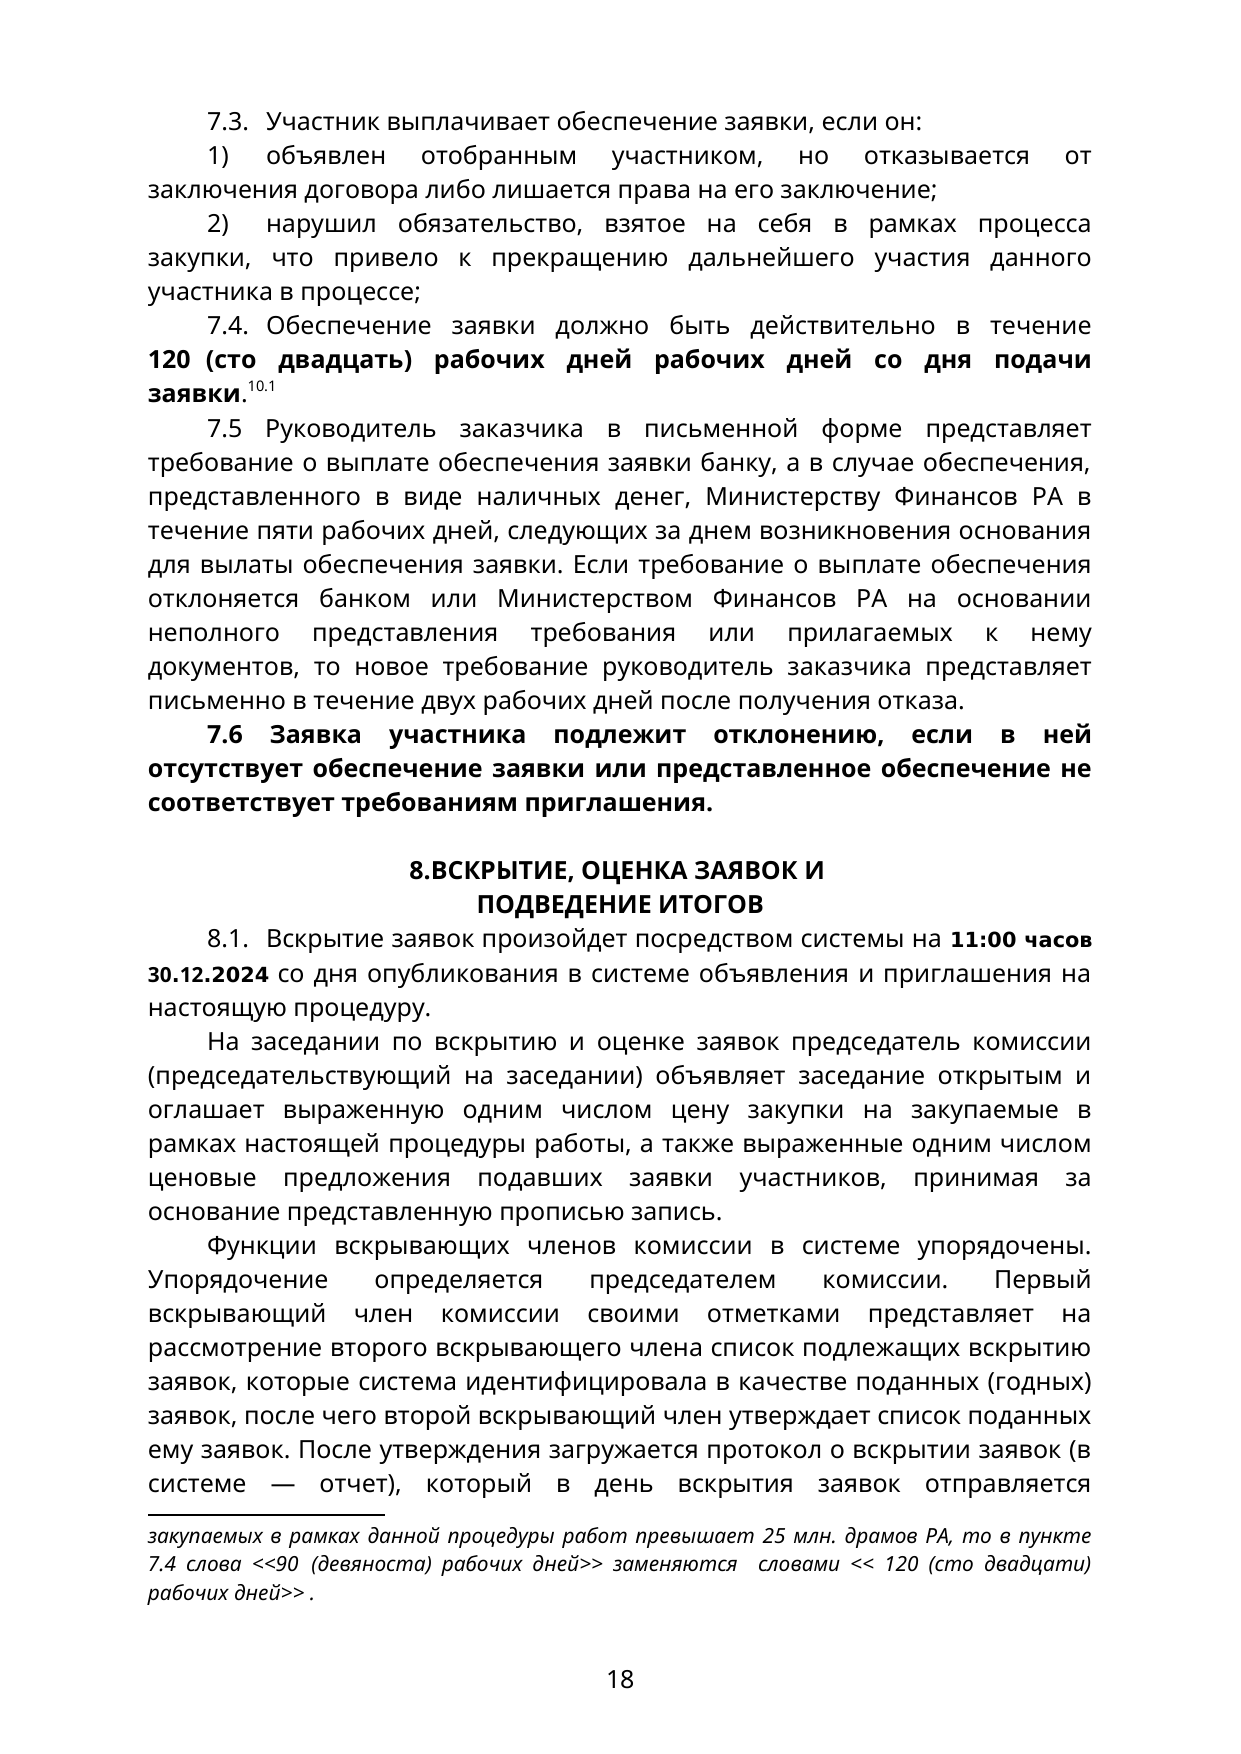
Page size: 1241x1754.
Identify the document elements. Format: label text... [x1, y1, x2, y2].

text 7.5 Руководитель заказчика в письменной форме представляет требование о выплате обеспечения заявки банку, а в случае обеспечения, представленного в виде наличных денег, Министерству Финансов РА в течение пяти рабочих дней, следующих за днем возникновения основания для вылаты обеспечения заявки. Если требование о выплате обеспечения отклоняется банком или Министерством Финансов РА на основании неполного представления требования или прилагаемых к нему документов, то новое требование руководитель заказчика представляет письменно в течение двух рабочих дней после получения отказа. [148, 410, 1092, 717]
text 7.4. Обеспечение заявки должно быть действительно в течение 120 (сто двадцать) рабочих дней рабочих дней со дня подачи заявки.10.1 [148, 308, 1092, 410]
text 8.1. Вскрытие заявок произойдет посредством системы на 11:00 часов 30.12.2024 со дня опубликования в системе объявления и приглашения на настоящую процедуру. [148, 921, 1092, 1023]
text 8.ВСКРЫТИЕ, ОЦЕНКА ЗАЯВОК И ПОДВЕДЕНИЕ ИТОГОВ [148, 853, 1092, 921]
text 1) объявлен отобранным участником, но отказывается от заключения договора либо лишается права на его заключение; [148, 137, 1092, 206]
text На заседании по вскрытию и оценке заявок председатель комиссии (председательствующий на заседании) объявляет заседание открытым и оглашает выраженную одним числом цену закупки на закупаемые в рамках настоящей процедуры работы, а также выраженные одним числом ценовые предложения подавших заявки участников, принимая за основание представленную прописью запись. [148, 1023, 1092, 1228]
text 7.3. Участник выплачивает обеспечение заявки, если он: [148, 103, 1092, 137]
text 7.6 Заявка участника подлежит отклонению, если в ней отсутствует обеспечение заявки или представленное обеспечение не соответствует требованиям приглашения. [148, 717, 1092, 819]
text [148, 1228, 1092, 1500]
text 2) нарушил обязательство, взятое на себя в рамках процесса закупки, что привело к прекращению дальнейшего участия данного участника в процессе; [148, 206, 1092, 308]
